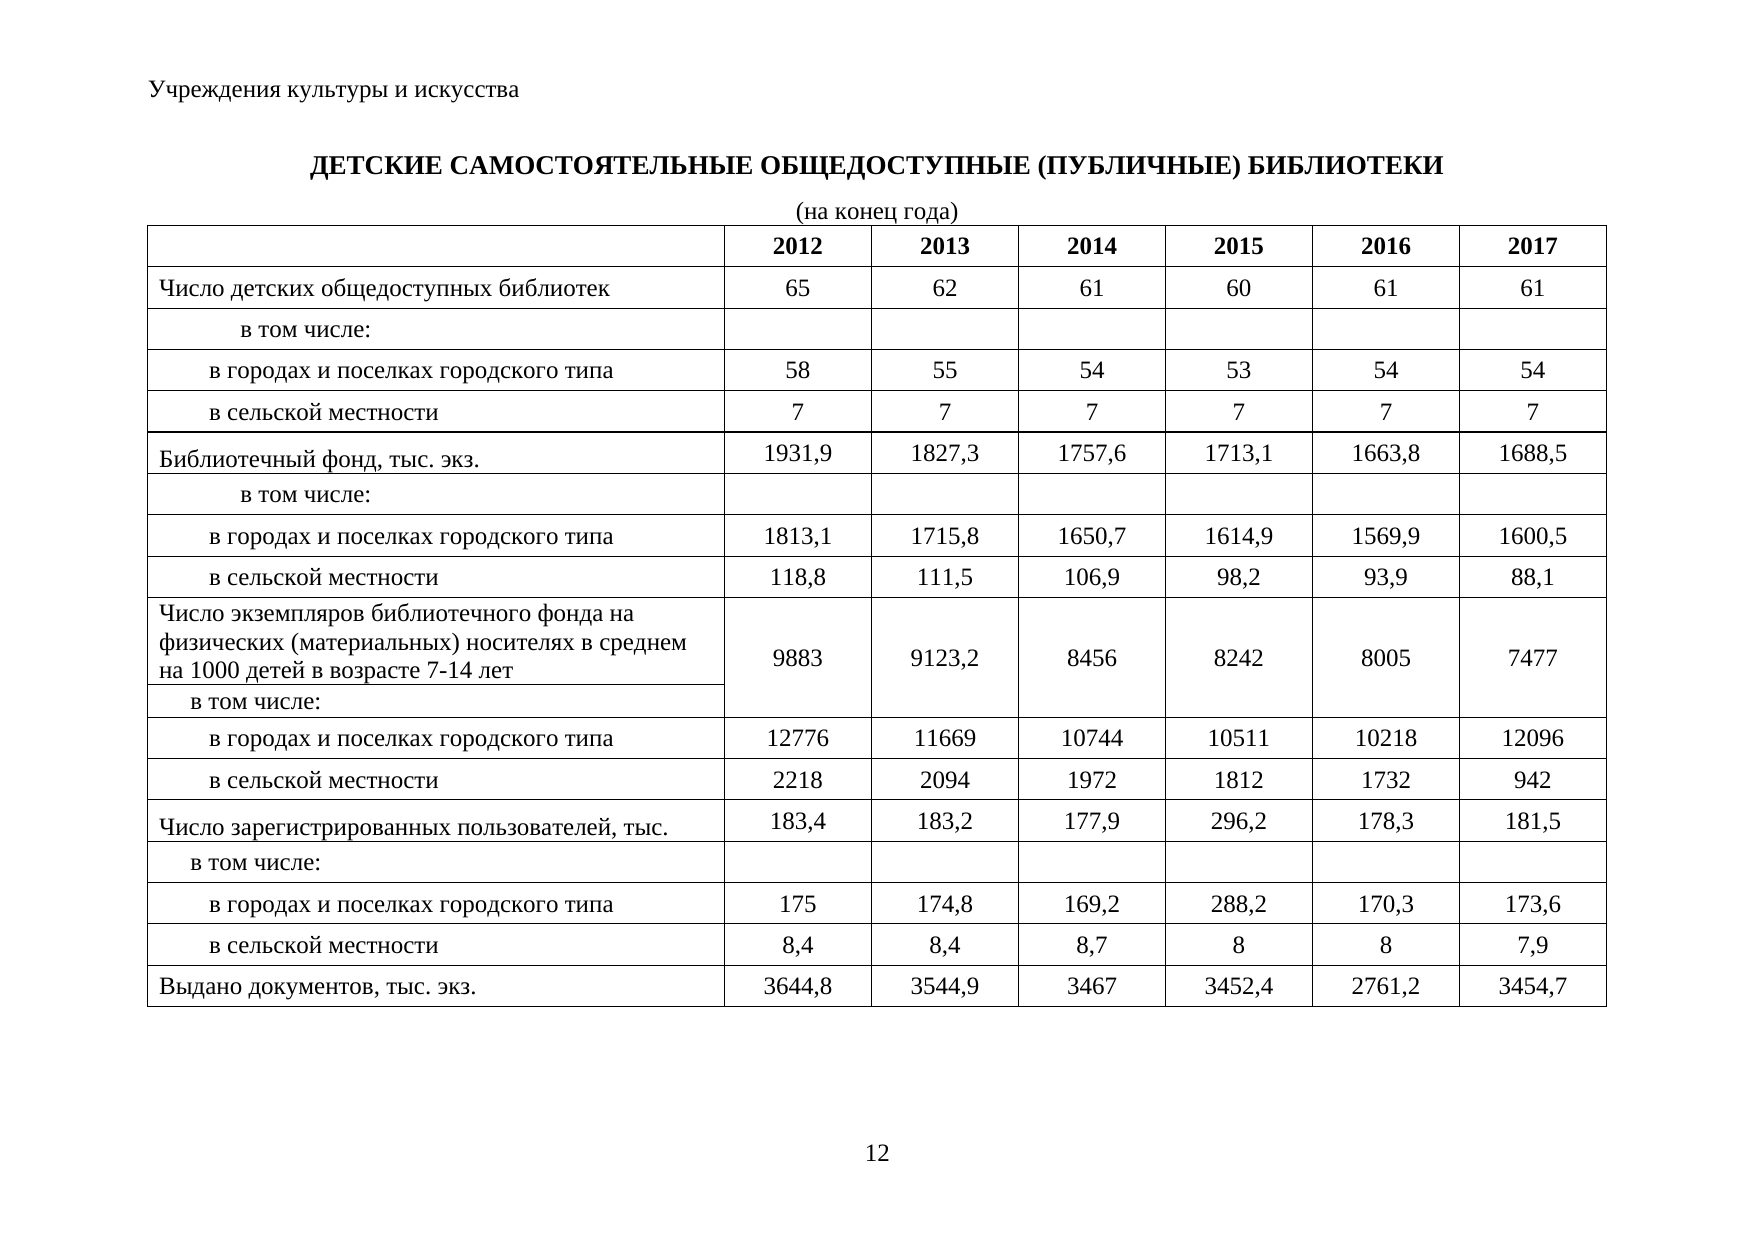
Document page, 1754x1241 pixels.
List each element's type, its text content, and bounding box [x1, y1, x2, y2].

table_cell 183,4 [725, 800, 871, 841]
table_cell 12776 [725, 718, 871, 758]
table_cell 169,2 [1019, 883, 1165, 923]
table_cell 54 [1313, 350, 1459, 390]
table_cell в том числе: [148, 842, 724, 882]
table_cell 183,2 [872, 800, 1018, 841]
table_cell 8 [1313, 924, 1459, 965]
table_header 2016 [1313, 226, 1459, 266]
table_cell 111,5 [872, 557, 1018, 597]
table_cell в городах и поселках городского типа [148, 515, 724, 556]
table_cell [725, 309, 871, 349]
table_cell 7 [725, 391, 871, 431]
table_cell 8,4 [725, 924, 871, 965]
table_cell 173,6 [1460, 883, 1606, 923]
table_cell Выдано документов, тыс. экз. [148, 966, 724, 1006]
table_cell 55 [872, 350, 1018, 390]
table_cell 7477 [1460, 598, 1606, 717]
table_cell в городах и поселках городского типа [148, 883, 724, 923]
table_cell 10744 [1019, 718, 1165, 758]
table_header 2014 [1019, 226, 1165, 266]
table_cell 1813,1 [725, 515, 871, 556]
table_cell 1688,5 [1460, 433, 1606, 473]
table_cell 1600,5 [1460, 515, 1606, 556]
table_cell в городах и поселках городского типа [148, 718, 724, 758]
table_cell 8456 [1019, 598, 1165, 717]
table_cell 296,2 [1166, 800, 1312, 841]
table_cell 1972 [1019, 759, 1165, 799]
table_cell в том числе: [148, 474, 724, 514]
table_cell Число зарегистрированных пользователей, тыс. [148, 800, 724, 841]
table_cell 7 [872, 391, 1018, 431]
table_cell 8 [1166, 924, 1312, 965]
table_cell 93,9 [1313, 557, 1459, 597]
table_cell 61 [1313, 267, 1459, 307]
table_header 2012 [725, 226, 871, 266]
table_header 2015 [1166, 226, 1312, 266]
table_cell 174,8 [872, 883, 1018, 923]
table_cell 1732 [1313, 759, 1459, 799]
table_cell 88,1 [1460, 557, 1606, 597]
table_cell 1663,8 [1313, 433, 1459, 473]
table_cell 3454,7 [1460, 966, 1606, 1006]
table_cell [1460, 842, 1606, 882]
subtitle Детские Самостоятельные общедоступные (публичные) библиотеки [148, 149, 1606, 180]
table_cell 3644,8 [725, 966, 871, 1006]
table_cell 3452,4 [1166, 966, 1312, 1006]
table_cell [1460, 474, 1606, 514]
table_cell 61 [1019, 267, 1165, 307]
table_cell в том числе: [148, 685, 724, 717]
table_cell 178,3 [1313, 800, 1459, 841]
table_cell [1166, 474, 1312, 514]
text (на конец года) [148, 196, 1606, 225]
table_cell 7 [1313, 391, 1459, 431]
table_cell 7,9 [1460, 924, 1606, 965]
table_cell [1019, 842, 1165, 882]
table_cell 2761,2 [1313, 966, 1459, 1006]
table_cell 1715,8 [872, 515, 1018, 556]
table_cell 118,8 [725, 557, 871, 597]
table_cell 61 [1460, 267, 1606, 307]
table_cell 11669 [872, 718, 1018, 758]
table_cell 9123,2 [872, 598, 1018, 717]
table_cell [1166, 842, 1312, 882]
table_cell Число детских общедоступных библиотек [148, 267, 724, 307]
table_cell 1931,9 [725, 433, 871, 473]
table_cell 1812 [1166, 759, 1312, 799]
table_cell 1569,9 [1313, 515, 1459, 556]
table_cell 7 [1460, 391, 1606, 431]
table_cell [1166, 309, 1312, 349]
table_cell 98,2 [1166, 557, 1312, 597]
table_cell 12096 [1460, 718, 1606, 758]
table_cell 53 [1166, 350, 1312, 390]
table_cell 175 [725, 883, 871, 923]
table_cell в том числе: [148, 309, 724, 349]
table_cell 7 [1166, 391, 1312, 431]
table_header [148, 226, 724, 266]
table_cell [1460, 309, 1606, 349]
table_cell 170,3 [1313, 883, 1459, 923]
table_cell 8242 [1166, 598, 1312, 717]
table_cell 8,4 [872, 924, 1018, 965]
table_cell 54 [1460, 350, 1606, 390]
table_cell в сельской местности [148, 391, 724, 431]
table_cell в сельской местности [148, 924, 724, 965]
table_cell [725, 474, 871, 514]
table_cell 2094 [872, 759, 1018, 799]
table_cell [872, 309, 1018, 349]
table_cell 181,5 [1460, 800, 1606, 841]
table_cell 177,9 [1019, 800, 1165, 841]
table_cell 8005 [1313, 598, 1459, 717]
table_cell 10511 [1166, 718, 1312, 758]
table_cell 10218 [1313, 718, 1459, 758]
table_cell 9883 [725, 598, 871, 717]
table_cell [1313, 309, 1459, 349]
table_cell 65 [725, 267, 871, 307]
table_cell [1313, 842, 1459, 882]
table_cell 60 [1166, 267, 1312, 307]
table_cell в сельской местности [148, 759, 724, 799]
table_cell в городах и поселках городского типа [148, 350, 724, 390]
table_cell Число экземпляров библиотечного фонда на физических (материальных) носителях в среднем на 1000 детей в возрасте 7-14 лет [148, 598, 724, 684]
table_header 2017 [1460, 226, 1606, 266]
table_cell [1019, 474, 1165, 514]
table_cell 1614,9 [1166, 515, 1312, 556]
table_cell 2218 [725, 759, 871, 799]
table_cell Библиотечный фонд, тыс. экз. [148, 433, 724, 473]
table_cell 1757,6 [1019, 433, 1165, 473]
table_cell 106,9 [1019, 557, 1165, 597]
table_cell 1650,7 [1019, 515, 1165, 556]
table_cell [1313, 474, 1459, 514]
table_cell [872, 474, 1018, 514]
table_header 2013 [872, 226, 1018, 266]
table_cell 942 [1460, 759, 1606, 799]
table_cell 58 [725, 350, 871, 390]
table_cell 3467 [1019, 966, 1165, 1006]
table_cell 3544,9 [872, 966, 1018, 1006]
table_cell [1019, 309, 1165, 349]
table_cell 1827,3 [872, 433, 1018, 473]
table_cell 8,7 [1019, 924, 1165, 965]
table_cell [725, 842, 871, 882]
table_cell в сельской местности [148, 557, 724, 597]
table_cell [872, 842, 1018, 882]
table_cell 1713,1 [1166, 433, 1312, 473]
table_cell 62 [872, 267, 1018, 307]
table_cell 54 [1019, 350, 1165, 390]
table_cell 288,2 [1166, 883, 1312, 923]
table_cell 7 [1019, 391, 1165, 431]
